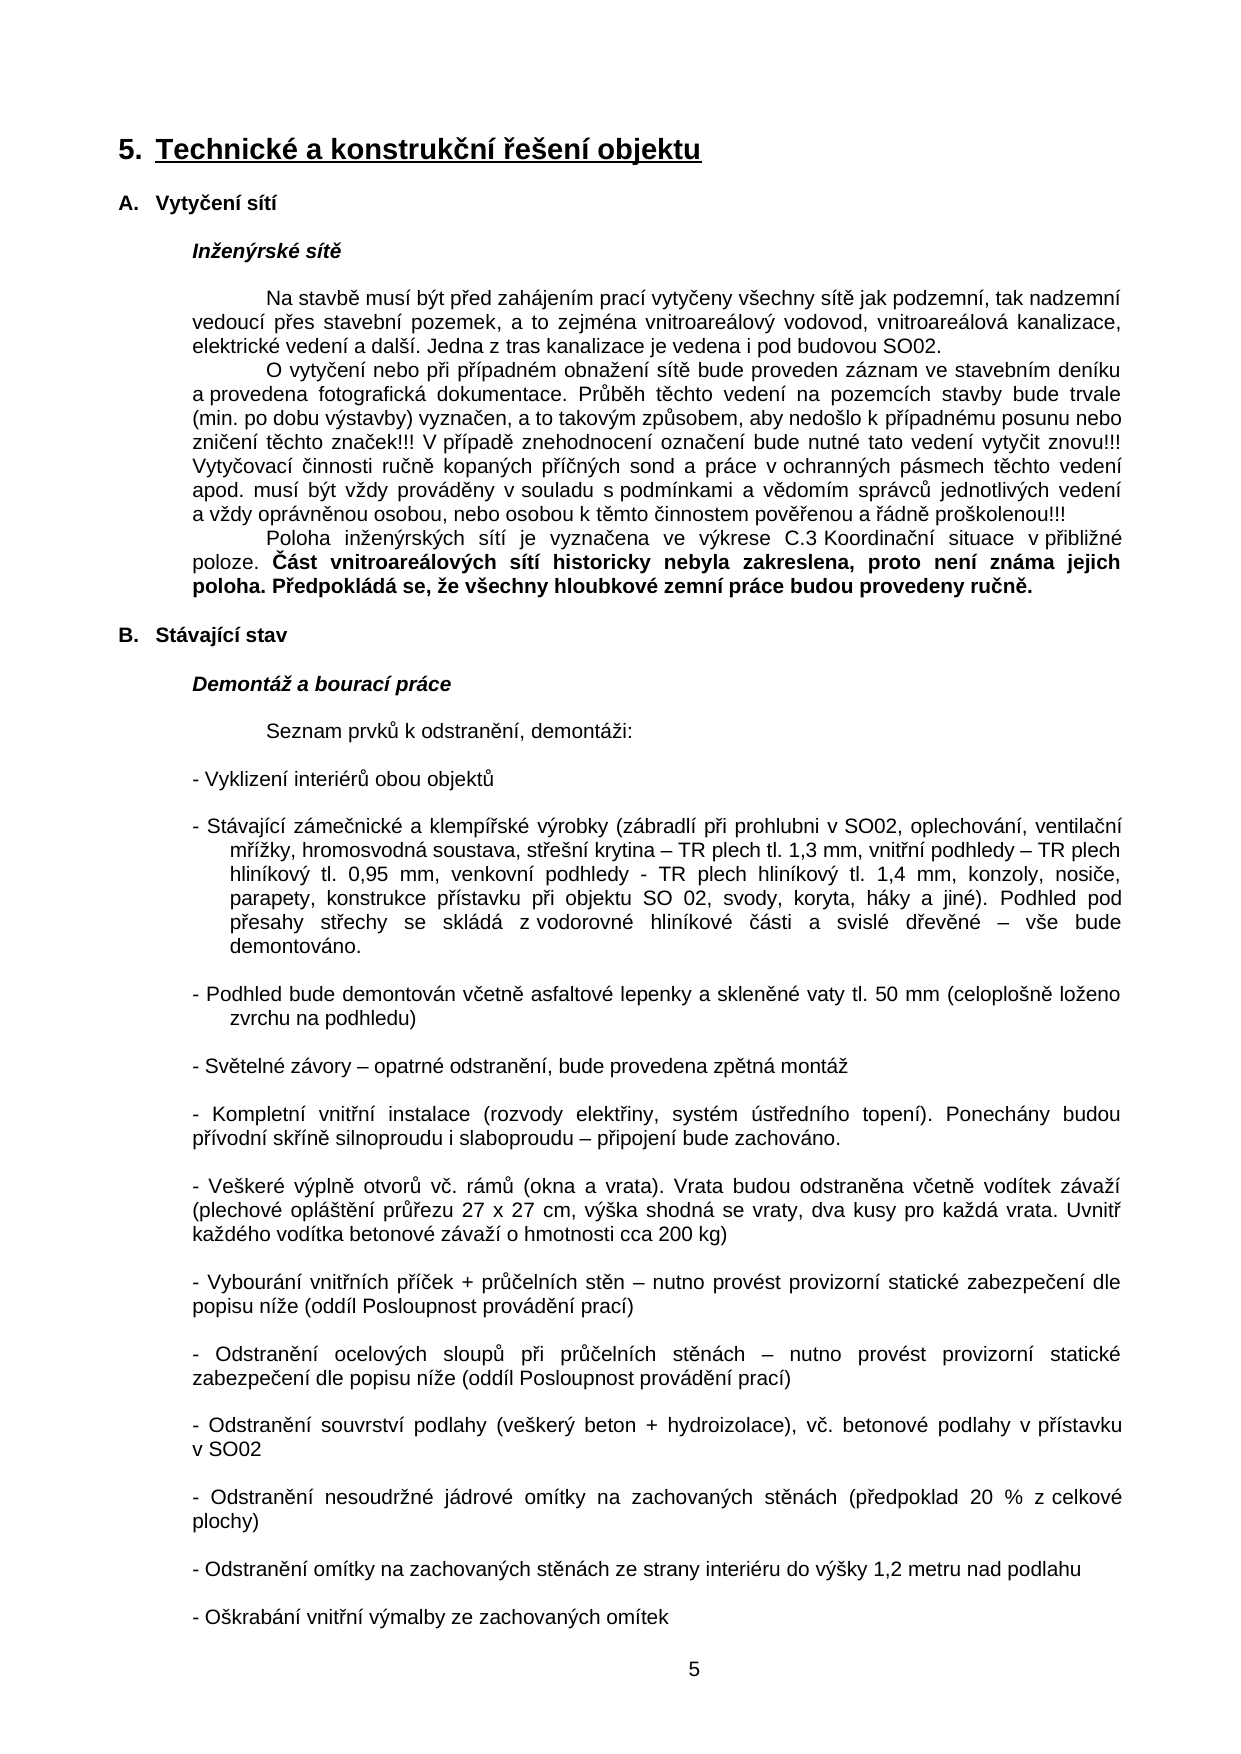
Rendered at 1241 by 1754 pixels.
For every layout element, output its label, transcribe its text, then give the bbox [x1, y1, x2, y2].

text - Vyklizení interiérů obou objektů [192, 766, 1122, 790]
subtitle Inženýrské sítě [118, 239, 1122, 263]
text - Veškeré výplně otvorů vč. rámů (okna a vrata). Vrata budou odstraněna včetně vodítek závaží (plechové opláštění průřezu 27 x 27 cm, výška shodná se vraty, dva kusy pro každá vrata. Uvnitř každého vodítka betonové závaží o hmotnosti cca 200 kg) [192, 1174, 1122, 1246]
text Poloha inženýrských sítí je vyznačena ve výkrese C.3 Koordinační situace v přibližné poloze. Část vnitroareálových sítí historicky nebyla zakreslena, proto není známa jejich poloha. Předpokládá se, že všechny hloubkové zemní práce budou provedeny ručně. [192, 526, 1122, 598]
text - Odstranění souvrství podlahy (veškerý beton + hydroizolace), vč. betonové podlahy v přístavku v SO02 [192, 1413, 1122, 1461]
text Seznam prvků k odstranění, demontáži: [192, 718, 1122, 742]
text Na stavbě musí být před zahájením prací vytyčeny všechny sítě jak podzemní, tak nadzemní vedoucí přes stavební pozemek, a to zejména vnitroareálový vodovod, vnitroareálová kanalizace, elektrické vedení a další. Jedna z tras kanalizace je vedena i pod budovou SO02. [192, 286, 1122, 358]
subtitle Stávající stav [118, 623, 1122, 647]
text - Odstranění ocelových sloupů při průčelních stěnách – nutno provést provizorní statické zabezpečení dle popisu níže (oddíl Posloupnost provádění prací) [192, 1341, 1122, 1389]
subtitle Technické a konstrukční řešení objektu [118, 132, 1122, 165]
text O vytyčení nebo při případném obnažení sítě bude proveden záznam ve stavebním deníku a provedena fotografická dokumentace. Průběh těchto vedení na pozemcích stavby bude trvale (min. po dobu výstavby) vyznačen, a to takovým způsobem, aby nedošlo k případnému posunu nebo zničení těchto značek!!! V případě znehodnocení označení bude nutné tato vedení vytyčit znovu!!! Vytyčovací činnosti ručně kopaných příčných sond a práce v ochranných pásmech těchto vedení apod. musí být vždy prováděny v souladu s podmínkami a vědomím správců jednotlivých vedení a vždy oprávněnou osobou, nebo osobou k těmto činnostem pověřenou a řádně proškolenou!!! [192, 358, 1122, 526]
text - Odstranění omítky na zachovaných stěnách ze strany interiéru do výšky 1,2 metru nad podlahu [192, 1557, 1122, 1581]
subtitle Vytyčení sítí [118, 190, 1122, 214]
text - Kompletní vnitřní instalace (rozvody elektřiny, systém ústředního topení). Ponechány budou přívodní skříně silnoproudu i slaboproudu – připojení bude zachováno. [192, 1102, 1122, 1150]
subtitle Demontáž a bourací práce [118, 672, 1122, 696]
text - Světelné závory – opatrné odstranění, bude provedena zpětná montáž [192, 1054, 1122, 1078]
text - Odstranění nesoudržné jádrové omítky na zachovaných stěnách (předpoklad 20 % z celkové plochy) [192, 1485, 1122, 1533]
text - Vybourání vnitřních příček + průčelních stěn – nutno provést provizorní statické zabezpečení dle popisu níže (oddíl Posloupnost provádění prací) [192, 1269, 1122, 1317]
text - Stávající zámečnické a klempířské výrobky (zábradlí při prohlubni v SO02, oplechování, ventilační mřížky, hromosvodná soustava, střešní krytina – TR plech tl. 1,3 mm, vnitřní podhledy – TR plech hliníkový tl. 0,95 mm, venkovní podhledy - TR plech hliníkový tl. 1,4 mm, konzoly, nosiče, parapety, konstrukce přístavku při objektu SO 02, svody, koryta, háky a jiné). Podhled pod přesahy střechy se skládá z vodorovné hliníkové části a svislé dřevěné – vše bude demontováno. [192, 814, 1122, 958]
text - Oškrabání vnitřní výmalby ze zachovaných omítek [192, 1605, 1122, 1629]
text - Podhled bude demontován včetně asfaltové lepenky a skleněné vaty tl. 50 mm (celoplošně loženo zvrchu na podhledu) [192, 982, 1122, 1030]
